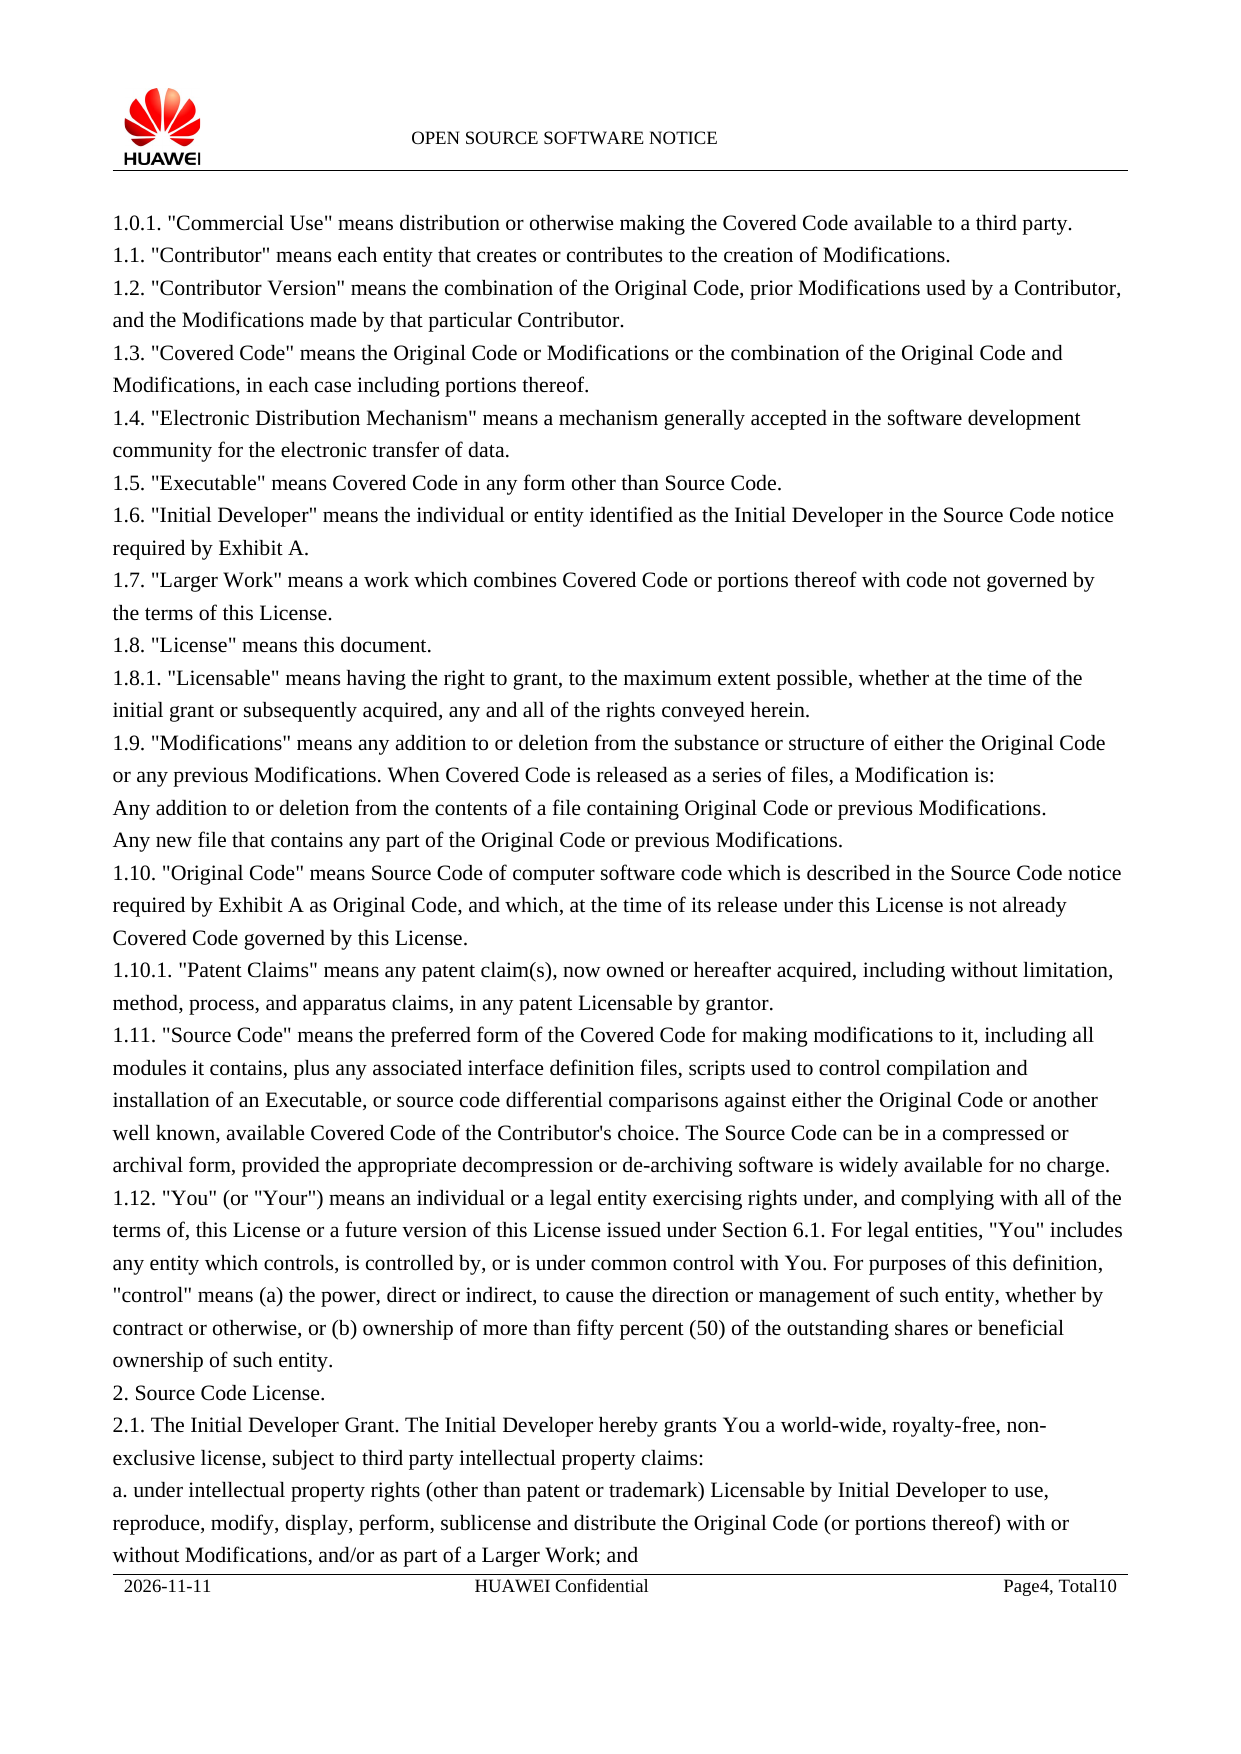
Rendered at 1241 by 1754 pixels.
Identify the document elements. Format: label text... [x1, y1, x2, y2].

picture [124, 88, 201, 165]
